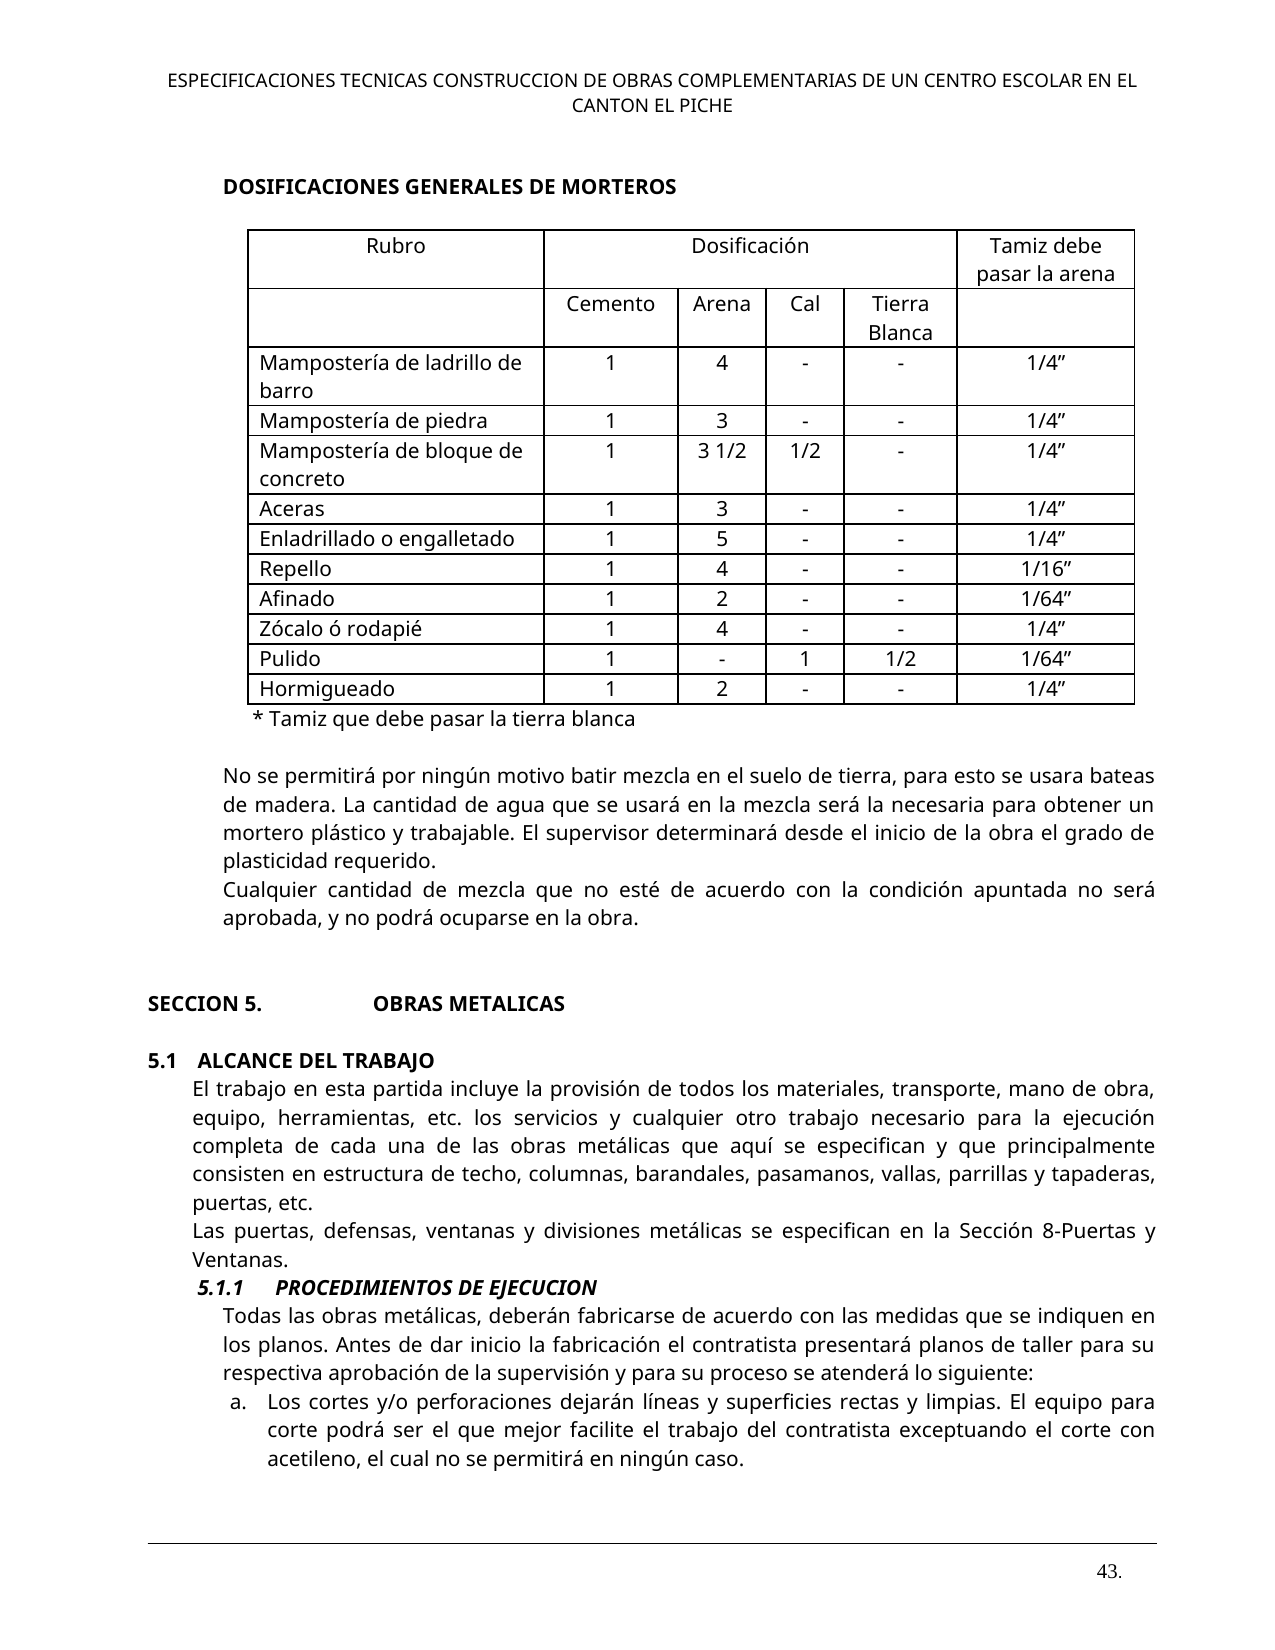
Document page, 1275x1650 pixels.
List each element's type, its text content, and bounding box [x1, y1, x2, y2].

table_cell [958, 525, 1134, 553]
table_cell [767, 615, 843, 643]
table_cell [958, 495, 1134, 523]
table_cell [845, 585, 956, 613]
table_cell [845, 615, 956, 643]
list Los cortes y/o perforaciones dejarán líneas y superficies rectas y limpias. El equipo para corte podrá ser el que mejor facilite el trabajo del contratista exceptuando el corte con acetileno, el cual no se permitirá en ningún caso. [229, 1387, 1157, 1472]
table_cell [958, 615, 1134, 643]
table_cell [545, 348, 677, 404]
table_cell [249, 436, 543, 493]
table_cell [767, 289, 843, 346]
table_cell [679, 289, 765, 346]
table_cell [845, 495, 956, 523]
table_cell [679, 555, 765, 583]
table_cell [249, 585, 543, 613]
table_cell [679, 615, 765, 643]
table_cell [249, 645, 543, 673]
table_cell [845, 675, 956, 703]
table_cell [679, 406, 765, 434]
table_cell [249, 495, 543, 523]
text No se permitirá por ningún motivo batir mezcla en el suelo de tierra, para esto se usara bateas de madera. La cantidad de agua que se usará en la mezcla será la necesaria para obtener un mortero plástico y trabajable. El supervisor determinará desde el inicio de la obra el grado de plasticidad requerido. [223, 761, 1157, 875]
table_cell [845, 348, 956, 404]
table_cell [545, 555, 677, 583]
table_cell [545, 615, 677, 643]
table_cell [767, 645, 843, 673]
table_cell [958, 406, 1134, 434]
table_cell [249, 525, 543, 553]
text Todas las obras metálicas, deberán fabricarse de acuerdo con las medidas que se indiquen en los planos. Antes de dar inicio la fabricación el contratista presentará planos de taller para su respectiva aprobación de la supervisión y para su proceso se atenderá lo siguiente: [223, 1302, 1157, 1387]
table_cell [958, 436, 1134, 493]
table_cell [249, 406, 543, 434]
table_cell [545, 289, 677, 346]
text * Tamiz que debe pasar la tierra blanca [236, 704, 1157, 733]
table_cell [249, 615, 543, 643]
text Cualquier cantidad de mezcla que no esté de acuerdo con la condición apuntada no será aprobada, y no podrá ocuparse en la obra. [223, 875, 1157, 932]
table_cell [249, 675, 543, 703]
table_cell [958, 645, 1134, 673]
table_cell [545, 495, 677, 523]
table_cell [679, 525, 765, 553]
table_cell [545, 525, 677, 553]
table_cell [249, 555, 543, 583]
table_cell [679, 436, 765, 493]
text 5.1 ALCANCE DEL TRABAJO [148, 1046, 1157, 1074]
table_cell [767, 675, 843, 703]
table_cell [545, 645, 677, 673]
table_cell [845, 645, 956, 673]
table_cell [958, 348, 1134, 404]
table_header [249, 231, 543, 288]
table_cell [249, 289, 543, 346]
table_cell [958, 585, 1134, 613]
text 5.1.1 PROCEDIMIENTOS DE EJECUCION [197, 1273, 1157, 1302]
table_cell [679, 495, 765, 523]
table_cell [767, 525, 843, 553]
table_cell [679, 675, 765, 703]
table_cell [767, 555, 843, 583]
text SECCION 5. OBRAS METALICAS [148, 989, 1157, 1017]
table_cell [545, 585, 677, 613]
text Las puertas, defensas, ventanas y divisiones metálicas se especifican en 8-Puertas y Ventanas. [192, 1216, 1157, 1273]
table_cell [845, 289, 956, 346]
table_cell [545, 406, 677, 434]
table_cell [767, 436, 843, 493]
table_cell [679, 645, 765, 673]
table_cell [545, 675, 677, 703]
text El trabajo en esta partida incluye la provisión de todos los materiales, transporte, mano de obra, equipo, herramientas, etc. los servicios y cualquier otro trabajo necesario para la ejecución completa de cada una de las obras metálicas que aquí se especifican y que principalmente consisten en estructura de techo, columnas, barandales, pasamanos, vallas, parrillas y tapaderas, puertas, etc. [192, 1074, 1157, 1216]
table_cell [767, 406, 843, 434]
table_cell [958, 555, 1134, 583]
text DOSIFICACIONES GENERALES DE MORTEROS [223, 172, 1157, 201]
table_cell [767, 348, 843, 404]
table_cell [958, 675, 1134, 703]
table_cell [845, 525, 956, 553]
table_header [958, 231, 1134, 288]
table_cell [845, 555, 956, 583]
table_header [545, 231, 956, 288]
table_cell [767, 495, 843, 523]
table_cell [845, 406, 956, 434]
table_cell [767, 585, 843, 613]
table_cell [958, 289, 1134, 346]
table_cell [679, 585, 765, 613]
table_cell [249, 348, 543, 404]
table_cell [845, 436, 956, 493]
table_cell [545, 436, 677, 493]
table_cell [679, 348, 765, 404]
